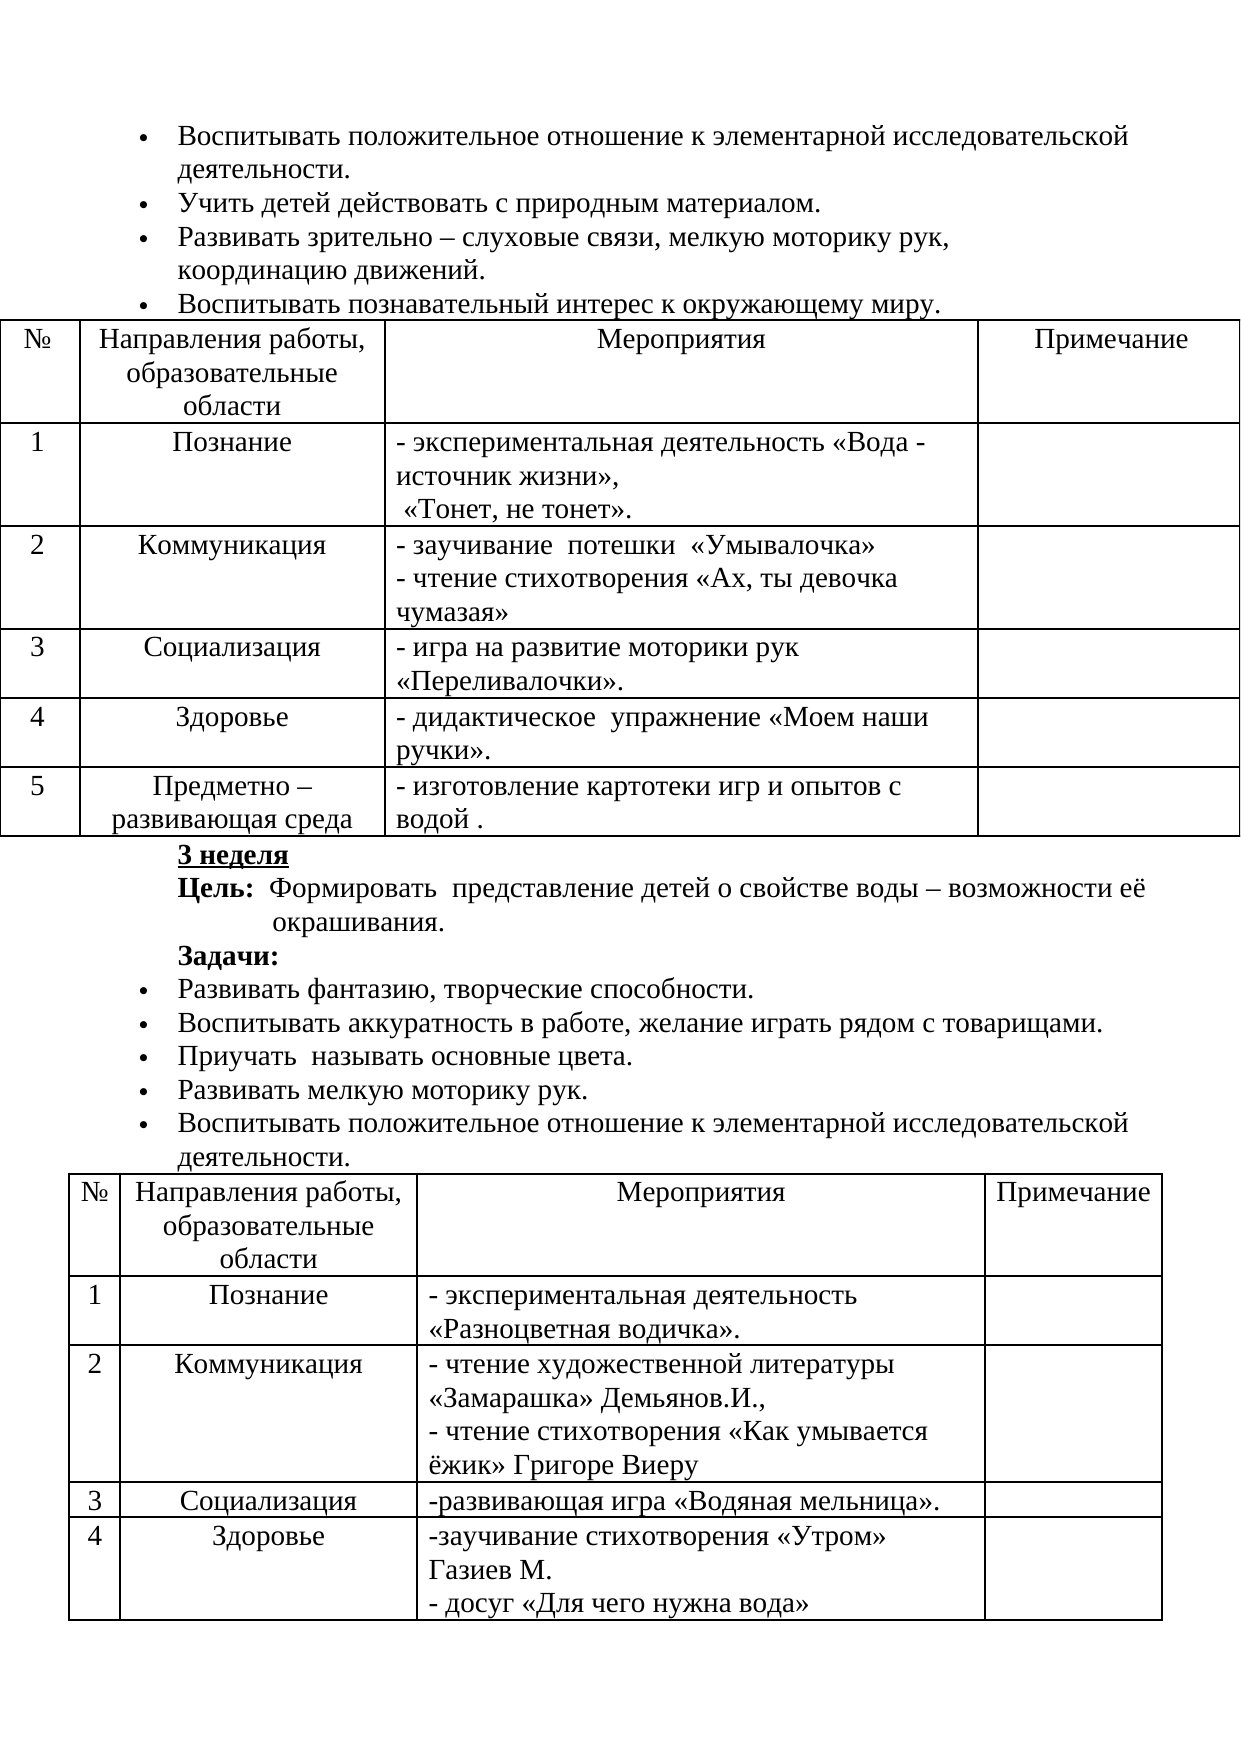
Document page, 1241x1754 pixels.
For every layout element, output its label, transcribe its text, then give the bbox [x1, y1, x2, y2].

list Воспитывать аккуратность в работе, желание играть рядом с товарищами. [140, 1005, 1152, 1038]
table_header Примечание [986, 1175, 1161, 1275]
list Развивать зрительно – слуховые связи, мелкую моторику рук, координацию движений. [140, 219, 1152, 286]
text Задачи: [177, 938, 1152, 971]
table_cell 1 [70, 1277, 119, 1344]
table_cell - экспериментальная деятельность «Вода - источник жизни», «Тонет, не тонет». [386, 424, 977, 525]
table_cell 2 [70, 1346, 119, 1481]
table_header № [70, 1175, 119, 1275]
table_cell Познание [81, 424, 384, 525]
table_cell Здоровье [81, 699, 384, 766]
table_cell Познание [121, 1277, 416, 1344]
table_cell [979, 768, 1239, 835]
table_header Примечание [979, 321, 1239, 422]
table_cell - экспериментальная деятельность «Разноцветная водичка». [418, 1277, 984, 1344]
table_cell [979, 699, 1239, 766]
table_cell Социализация [81, 630, 384, 697]
list Воспитывать положительное отношение к элементарной исследовательской деятельности. [140, 118, 1152, 185]
table_cell 4 [70, 1518, 119, 1619]
list Воспитывать познавательный интерес к окружающему миру. [140, 286, 1152, 319]
table_header Мероприятия [418, 1175, 984, 1275]
table_header № [1, 321, 79, 422]
table_cell [979, 630, 1239, 697]
table_cell - заучивание потешки «Умывалочка» - чтение стихотворения «Ах, ты девочка чумазая» [386, 527, 977, 627]
table_header Направления работы, образовательные области [81, 321, 384, 422]
table_cell Предметно – развивающая среда [81, 768, 384, 835]
text 3 неделя [177, 837, 1152, 871]
table_cell [986, 1277, 1161, 1344]
list Развивать фантазию, творческие способности. [140, 971, 1152, 1005]
table_cell [986, 1518, 1161, 1619]
table_header Направления работы, образовательные области [121, 1175, 416, 1275]
list Воспитывать положительное отношение к элементарной исследовательской деятельности. [140, 1105, 1152, 1172]
table_header Мероприятия [386, 321, 977, 422]
table_cell Здоровье [121, 1518, 416, 1619]
table_cell 2 [1, 527, 79, 627]
table_cell Коммуникация [81, 527, 384, 627]
table_cell 1 [1, 424, 79, 525]
table_cell [986, 1483, 1161, 1516]
list Приучать называть основные цвета. [140, 1038, 1152, 1072]
list Развивать мелкую моторику рук. [140, 1072, 1152, 1105]
list Учить детей действовать с природным материалом. [140, 185, 1152, 219]
table_cell - изготовление картотеки игр и опытов с водой . [386, 768, 977, 835]
table_cell - дидактическое упражнение «Моем наши ручки». [386, 699, 977, 766]
text Цель: Формировать представление детей о свойстве воды – возможности её [177, 871, 1152, 904]
table_cell -развивающая игра «Водяная мельница». [418, 1483, 984, 1516]
table_cell [979, 424, 1239, 525]
text окрашивания. [177, 904, 1152, 938]
table_cell 3 [70, 1483, 119, 1516]
table_cell [979, 527, 1239, 627]
table_cell [986, 1346, 1161, 1481]
table_cell Коммуникация [121, 1346, 416, 1481]
table_cell - чтение художественной литературы «Замарашка» Демьянов.И., - чтение стихотворения «Как умывается ёжик» Григоре Виеру [418, 1346, 984, 1481]
table_cell -заучивание стихотворения «Утром» Газиев М. - досуг «Для чего нужна вода» [418, 1518, 984, 1619]
table_cell 5 [1, 768, 79, 835]
table_cell Социализация [121, 1483, 416, 1516]
table_cell 4 [1, 699, 79, 766]
table_cell 3 [1, 630, 79, 697]
table_cell - игра на развитие моторики рук «Переливалочки». [386, 630, 977, 697]
